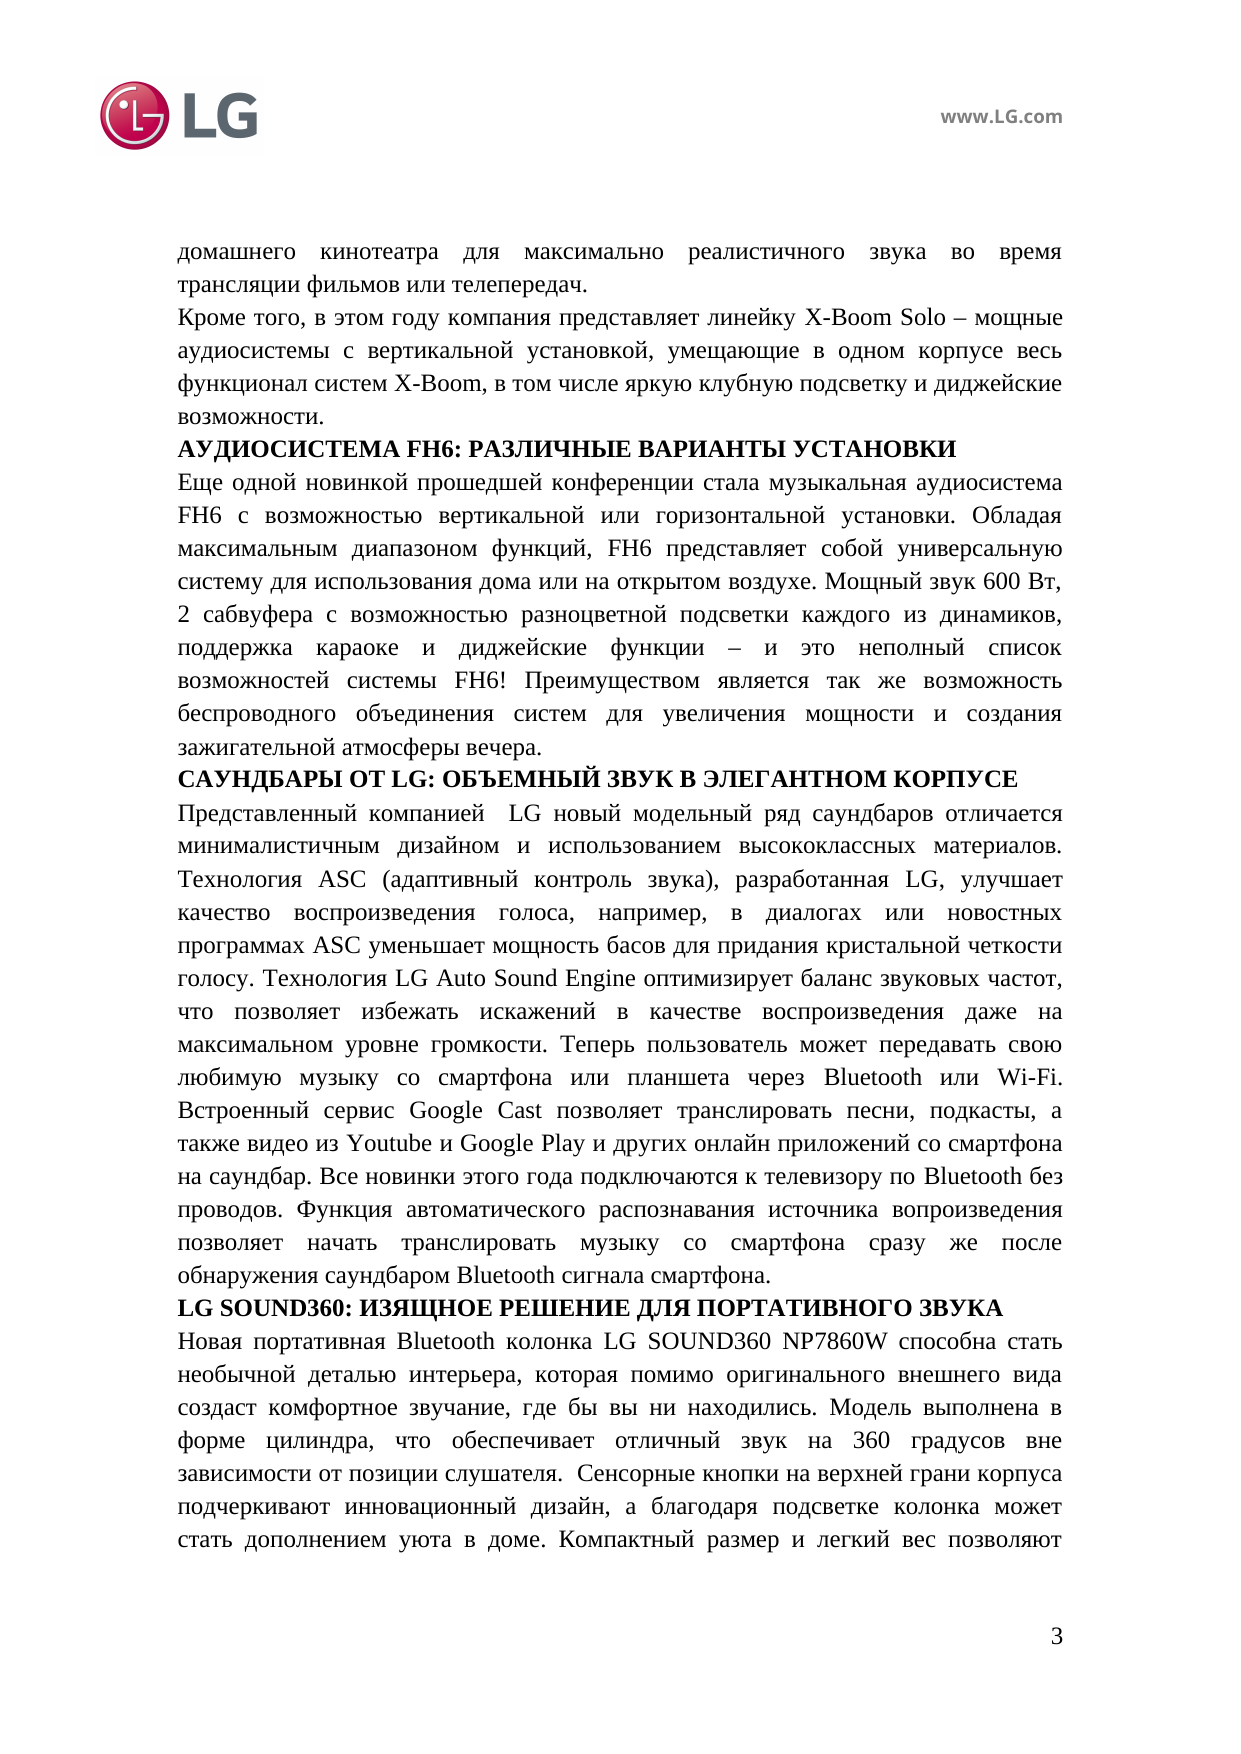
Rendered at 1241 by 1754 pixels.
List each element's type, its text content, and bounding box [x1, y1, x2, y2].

text Представленный компанией LG новый модельный ряд саундбаров отличается минималистичным дизайном и использованием высококлассных материалов. Технология ASC (адаптивный контроль звука), разработанная LG, улучшает качество воспроизведения голоса, например, в диалогах или новостных программах ASC уменьшает мощность басов для придания кристальной четкости голосу. Технология LG Auto Sound Engine оптимизирует баланс звуковых частот, что позволяет избежать искажений в качестве воспроизведения даже на максимальном уровне громкости. Теперь пользователь может передавать свою любимую музыку со смартфона или планшета через Bluetooth или Wi-Fi. Встроенный сервис Google Cast позволяет транслировать песни, подкасты, а также видео из Youtube и Google Play и других онлайн приложений со смартфона на саундбар. Все новинки этого года подключаются к телевизору по Bluetooth без проводов. Функция автоматического распознавания источника вопроизведения позволяет начать транслировать музыку со смартфона сразу же после обнаружения саундбаром Bluetooth сигнала смартфона. [177, 798, 1063, 1289]
text Еще одной новинкой прошедшей конференции стала музыкальная аудиосистема FH6 с возможностью вертикальной или горизонтальной установки. Обладая максимальным диапазоном функций, FH6 представляет собой универсальную систему для использования дома или на открытом воздухе. Мощный звук 600 Вт, 2 сабвуфера с возможностью разноцветной подсветки каждого из динамиков, поддержка караоке и диджейские функции – и это неполный список возможностей системы FH6! Преимуществом является так же возможность беспроводного объединения систем для увеличения мощности и создания зажигательной атмосферы вечера. [177, 467, 1063, 760]
text АУДИОСИСТЕМА FH6: РАЗЛИЧНЫЕ ВАРИАНТЫ УСТАНОВКИ [177, 434, 1063, 463]
text Кроме того, в этом году компания представляет линейку X-Boom Solo – мощные аудиосистемы с вертикальной установкой, умещающие в одном корпусе весь функционал систем X-Boom, в том числе яркую клубную подсветку и диджейские возможности. [177, 302, 1063, 430]
picture [95, 75, 264, 155]
text САУНДБАРЫ ОТ LG: ОБЪЕМНЫЙ ЗВУК В ЭЛЕГАНТНОМ КОРПУСЕ [177, 764, 1063, 793]
text LG SOUND360: ИЗЯЩНОЕ РЕШЕНИЕ ДЛЯ ПОРТАТИВНОГО ЗВУКА [177, 1293, 1063, 1322]
